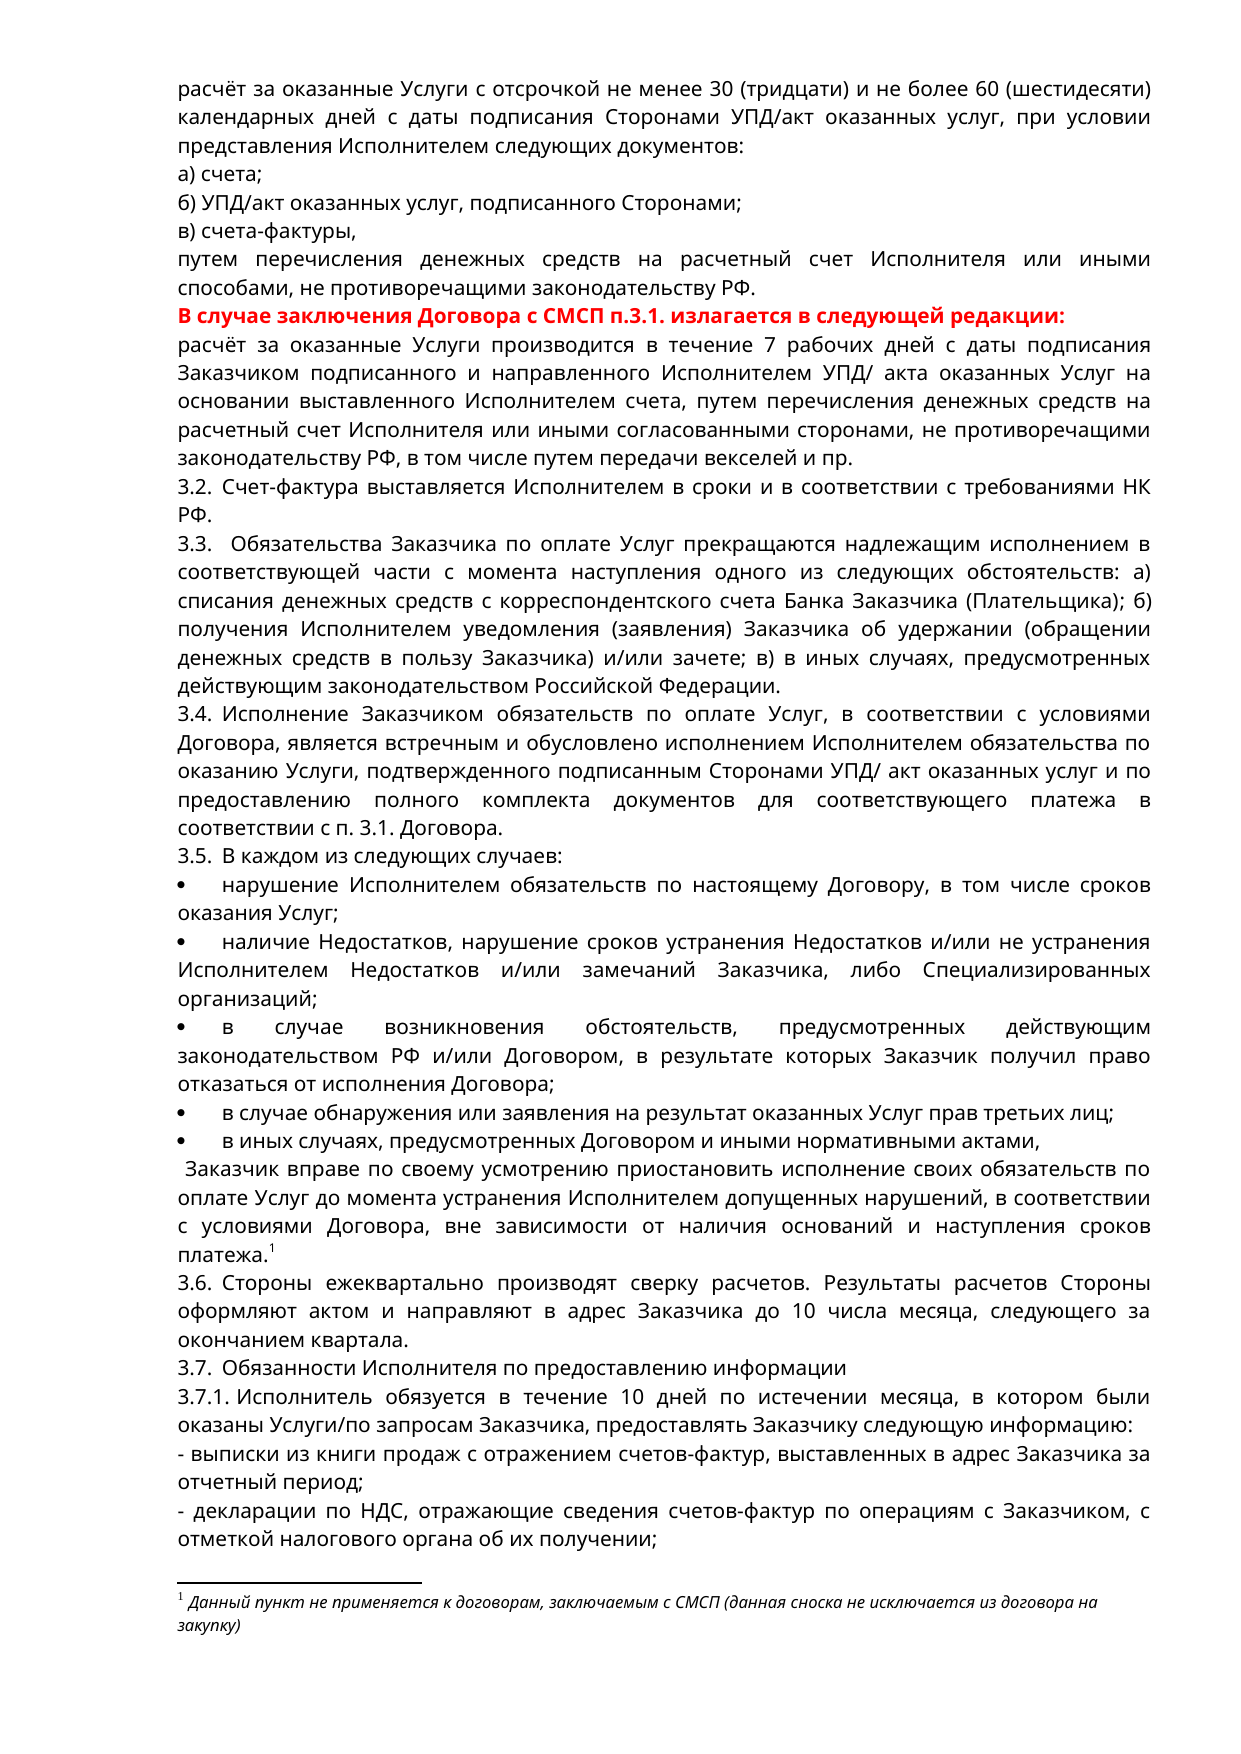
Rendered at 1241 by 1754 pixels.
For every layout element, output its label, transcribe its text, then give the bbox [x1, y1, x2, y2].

list Счет-фактура выставляется Исполнителем в сроки и в соответствии с требованиями НК РФ. [177, 472, 1152, 529]
list в) счета-фактуры, [177, 216, 1152, 244]
list в случае возникновения обстоятельств, предусмотренных действующим законодательством РФ и/или Договором, в результате которых Заказчик получил право отказаться от исполнения Договора; [177, 1012, 1152, 1098]
list В случае заключения Договора с СМСП п.3.1. излагается в следующей редакции: [177, 301, 1152, 330]
list расчёт за оказанные Услуги производится в течение 7 рабочих дней с даты подписания Заказчиком подписанного и направленного Исполнителем УПД/ акта оказанных Услуг на основании выставленного Исполнителем счета, путем перечисления денежных средств на расчетный счет Исполнителя или иными согласованными сторонами, не противоречащими законодательству РФ, в том числе путем передачи векселей и пр. [177, 330, 1152, 472]
list Заказчик вправе по своему усмотрению приостановить исполнение своих обязательств по оплате Услуг до момента устранения Исполнителем допущенных нарушений, в соответствии с условиями Договора, вне зависимости от наличия оснований и наступления сроков платежа. [177, 1154, 1152, 1268]
list Обязанности Исполнителя по предоставлению информации [177, 1353, 1152, 1382]
list в случае обнаружения или заявления на результат оказанных Услуг прав третьих лиц; [177, 1098, 1152, 1126]
list расчёт за оказанные Услуги с отсрочкой не менее 30 (тридцати) и не более 60 (шестидесяти) календарных дней с даты подписания Сторонами УПД/акт оказанных услуг, при условии представления Исполнителем следующих документов: [177, 74, 1152, 159]
list Исполнение Заказчиком обязательств по оплате Услуг, в соответствии с условиями Договора, является встречным и обусловлено исполнением Исполнителем обязательства по оказанию Услуги, подтвержденного подписанным Сторонами УПД/ акт оказанных услуг и по предоставлению полного комплекта документов для соответствующего платежа в соответствии с п. 3.1. Договора. [177, 699, 1152, 842]
list наличие Недостатков, нарушение сроков устранения Недостатков и/или не устранения Исполнителем Недостатков и/или замечаний Заказчика, либо Специализированных организаций; [177, 927, 1152, 1012]
list Стороны ежеквартально производят сверку расчетов. Результаты расчетов Стороны оформляют актом и направляют в адрес Заказчика до 10 числа месяца, следующего за окончанием квартала. [177, 1268, 1152, 1353]
list а) счета; [177, 159, 1152, 188]
list путем перечисления денежных средств на расчетный счет Исполнителя или иными способами, не противоречащими законодательству РФ. [177, 244, 1152, 301]
list В каждом из следующих случаев: [177, 842, 1152, 870]
list - выписки из книги продаж с отражением счетов-фактур, выставленных в адрес Заказчика за отчетный период; [177, 1439, 1152, 1496]
list б) УПД/акт оказанных услуг, подписанного Сторонами; [177, 188, 1152, 216]
list Исполнитель обязуется в течение 10 дней по истечении месяца, в котором были оказаны Услуги/по запросам Заказчика, предоставлять Заказчику следующую информацию: [177, 1382, 1152, 1439]
list - декларации по НДС, отражающие сведения счетов-фактур по операциям с Заказчиком, с отметкой налогового органа об их получении; [177, 1496, 1152, 1553]
list нарушение Исполнителем обязательств по настоящему Договору, в том числе сроков оказания Услуг; [177, 870, 1152, 927]
list Обязательства Заказчика по оплате Услуг прекращаются надлежащим исполнением в соответствующей части с момента наступления одного из следующих обстоятельств: а) списания денежных средств с корреспондентского счета Банка Заказчика (Плательщика); б) получения Исполнителем уведомления (заявления) Заказчика об удержании (обращении денежных средств в пользу Заказчика) и/или зачете; в) в иных случаях, предусмотренных действующим законодательством Российской Федерации. [177, 529, 1152, 699]
list в иных случаях, предусмотренных Договором и иными нормативными актами, [177, 1126, 1152, 1154]
